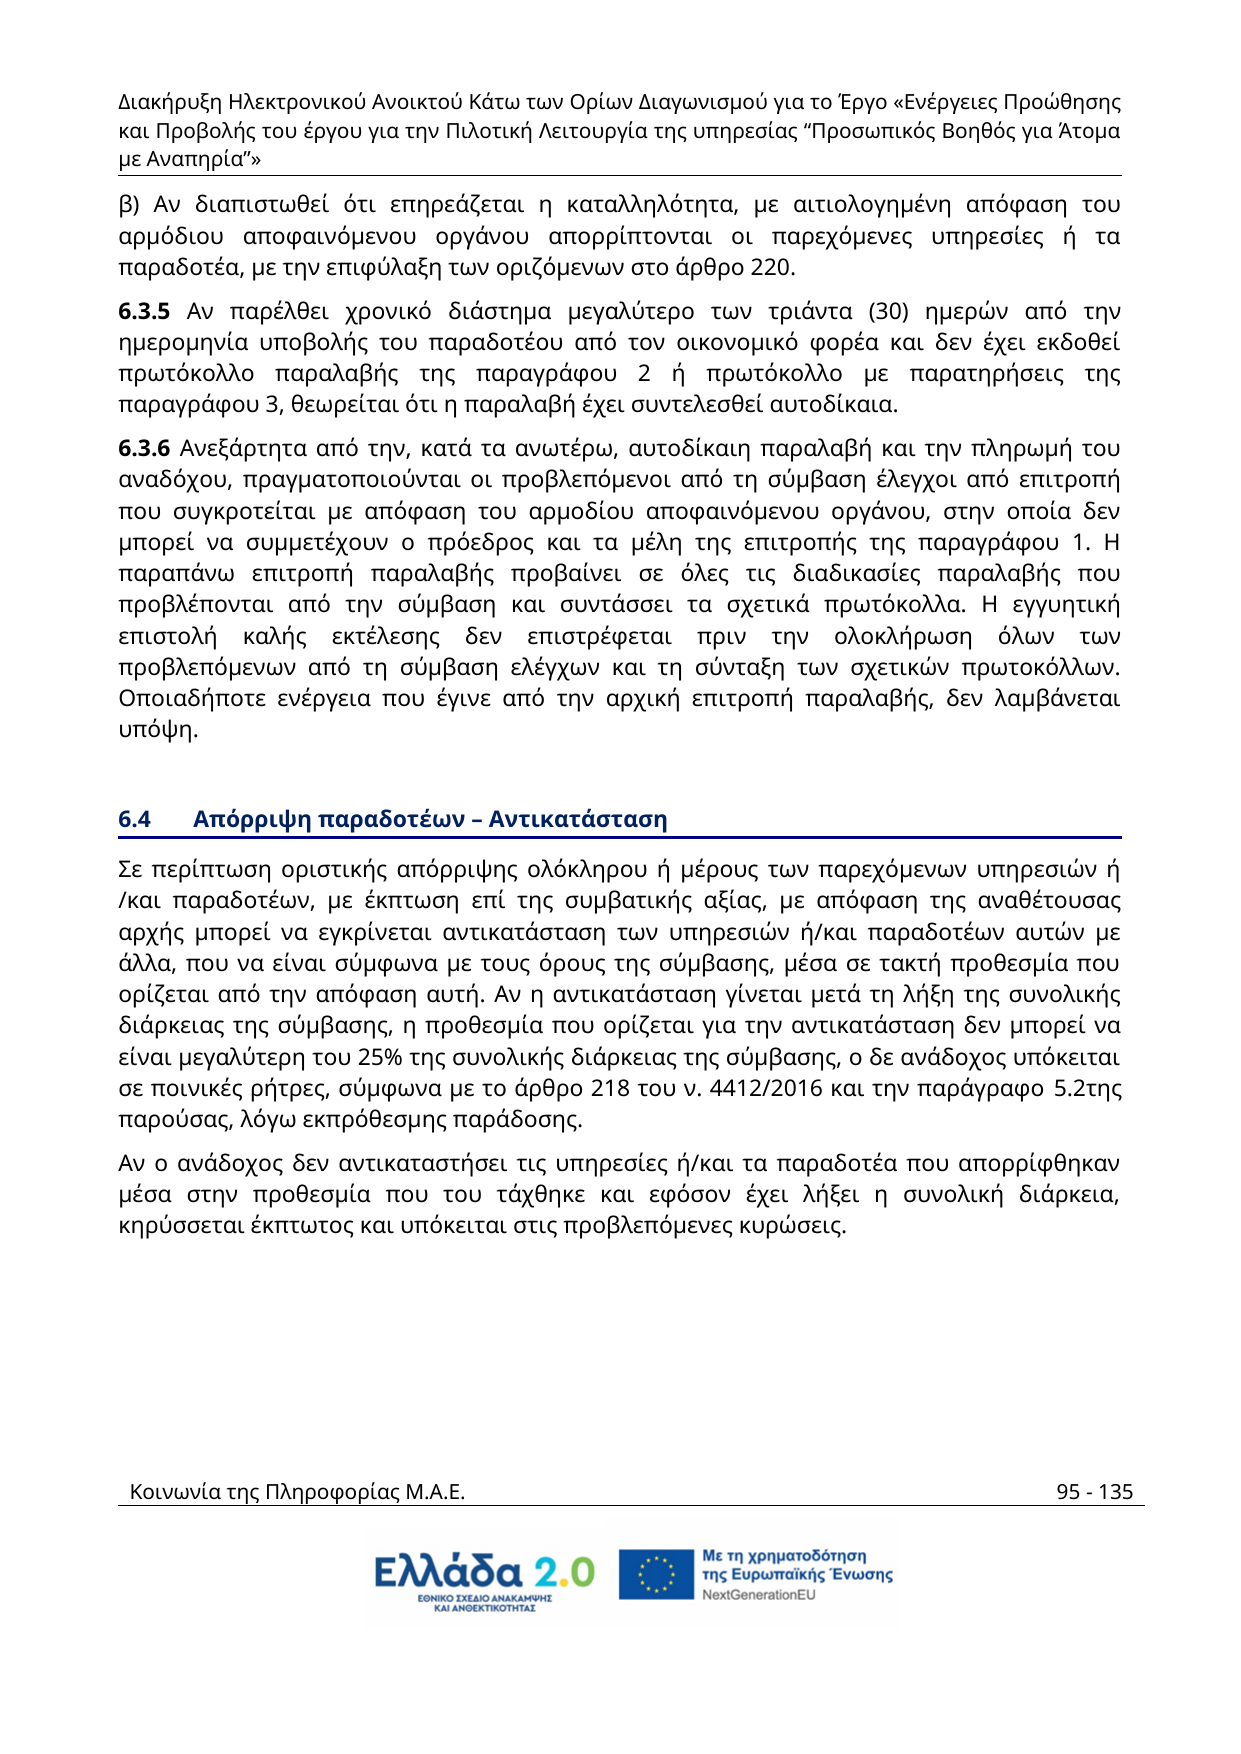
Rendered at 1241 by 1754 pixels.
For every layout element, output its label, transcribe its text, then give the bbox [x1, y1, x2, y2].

text Σε περίπτωση οριστικής απόρριψης ολόκληρου ή μέρους των παρεχόμενων υπηρεσιών ή /και παραδοτέων, με έκπτωση επί της συμβατικής αξίας, με απόφαση της αναθέτουσας αρχής μπορεί να εγκρίνεται αντικατάσταση των υπηρεσιών ή/και παραδοτέων αυτών με άλλα, που να είναι σύμφωνα με τους όρους της σύμβασης, μέσα σε τακτή προθεσμία που ορίζεται από την απόφαση αυτή. Αν η αντικατάσταση γίνεται μετά τη λήξη της συνολικής διάρκειας της σύμβασης, η προθεσμία που ορίζεται για την αντικατάσταση δεν μπορεί να είναι μεγαλύτερη του 25% της συνολικής διάρκειας της σύμβασης, ο δε ανάδοχος υπόκειται σε ποινικές ρήτρες, σύμφωνα με το άρθρο 218 του ν. 4412/2016 και την παράγραφο 5.2της παρούσας, λόγω εκπρόθεσμης παράδοσης. [118, 853, 1122, 1134]
text 6.3.6 Ανεξάρτητα από την, κατά τα ανωτέρω, αυτοδίκαιη παραλαβή και την πληρωμή του αναδόχου, πραγματοποιούνται οι προβλεπόμενοι από τη σύμβαση έλεγχοι από επιτροπή που συγκροτείται με απόφαση του αρμοδίου αποφαινόμενου οργάνου, στην οποία δεν μπορεί να συμμετέχουν ο πρόεδρος και τα μέλη της επιτροπής της παραγράφου 1. Η παραπάνω επιτροπή παραλαβής προβαίνει σε όλες τις διαδικασίες παραλαβής που προβλέπονται από την σύμβαση και συντάσσει τα σχετικά πρωτόκολλα. Η εγγυητική επιστολή καλής εκτέλεσης δεν επιστρέφεται πριν την ολοκλήρωση όλων των προβλεπόμενων από τη σύμβαση ελέγχων και τη σύνταξη των σχετικών πρωτοκόλλων. Οποιαδήποτε ενέργεια που έγινε από την αρχική επιτροπή παραλαβής, δεν λαμβάνεται υπόψη. [118, 432, 1122, 745]
text Αν ο ανάδοχος δεν αντικαταστήσει τις υπηρεσίες ή/και τα παραδοτέα που απορρίφθηκαν μέσα στην προθεσμία που του τάχθηκε και εφόσον έχει λήξει η συνολική διάρκεια, κηρύσσεται έκπτωτος και υπόκειται στις προβλεπόμενες κυρώσεις. [118, 1147, 1122, 1241]
text β) Αν διαπιστωθεί ότι επηρεάζεται η καταλληλότητα, με αιτιολογημένη απόφαση του αρμόδιου αποφαινόμενου οργάνου απορρίπτονται οι παρεχόμενες υπηρεσίες ή τα παραδοτέα, με την επιφύλαξη των οριζόμενων στο άρθρο 220. [118, 188, 1122, 282]
picture [363, 1518, 900, 1629]
subtitle Απόρριψη παραδοτέων – Αντικατάσταση [118, 802, 1122, 836]
text 6.3.5 Αν παρέλθει χρονικό διάστημα μεγαλύτερο των τριάντα (30) ημερών από την ημερομηνία υποβολής του παραδοτέου από τον οικονομικό φορέα και δεν έχει εκδοθεί πρωτόκολλο παραλαβής της παραγράφου 2 ή πρωτόκολλο με παρατηρήσεις της παραγράφου 3, θεωρείται ότι η παραλαβή έχει συντελεσθεί αυτοδίκαια. [118, 295, 1122, 420]
